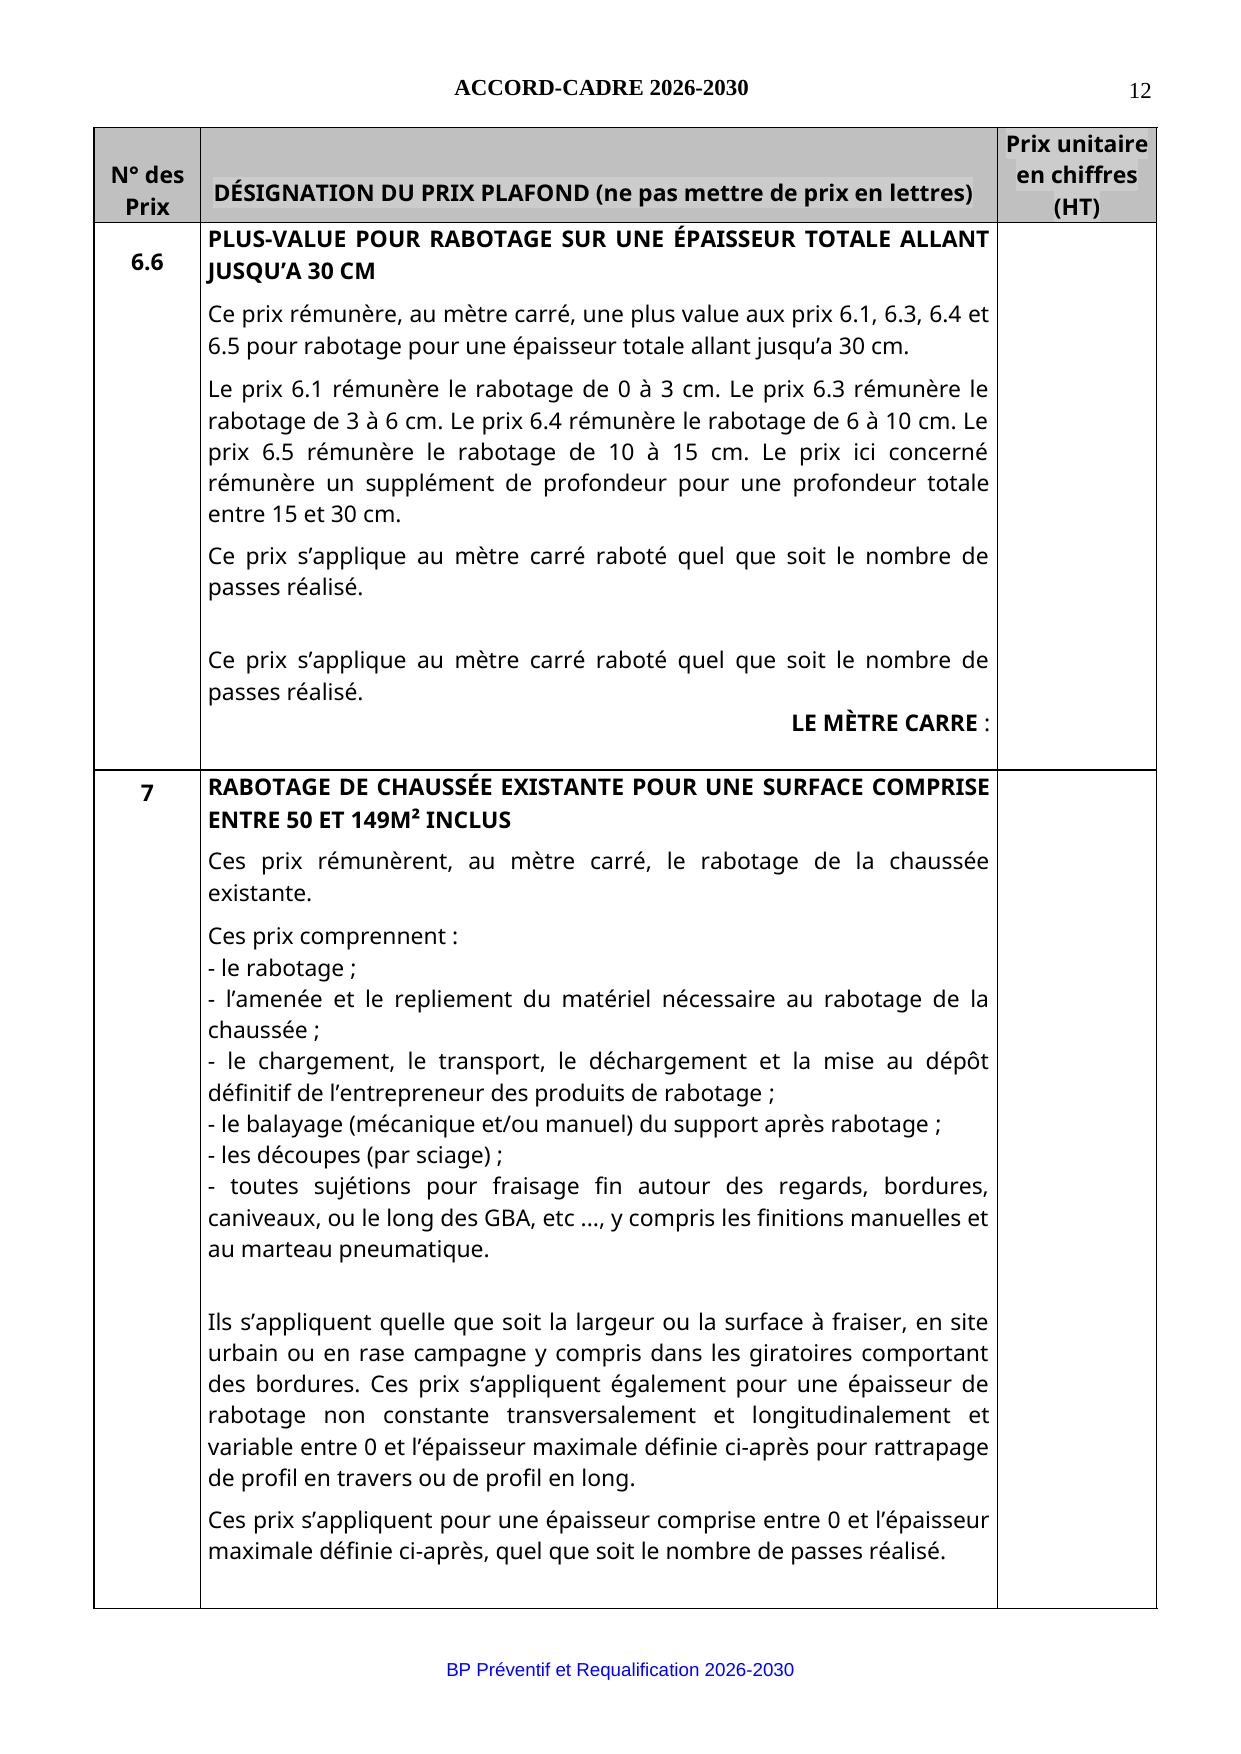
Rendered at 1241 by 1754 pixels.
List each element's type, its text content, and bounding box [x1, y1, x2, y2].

table_cell 7 [95, 771, 200, 1608]
table_header Prix unitaire en chiffres (HT) [998, 128, 1054, 222]
table_header N° des Prix [95, 128, 200, 222]
table_cell RABOTAGE DE CHAUSSÉE EXISTANTE POUR UNE SURFACE COMPRISE ENTRE 50 ET 149M² INCLUS Ces prix rémunèrent, au mètre carré, le rabotage de la chaussée existante. Ces prix comprennent : - le rabotage ; - l’amenée et le repliement du matériel nécessaire au rabotage de la chaussée ; - le chargement, le transport, le déchargement et la mise au dépôt définitif de l’entrepreneur des produits de rabotage ; - le balayage (mécanique et/ou manuel) du support après rabotage ; - les découpes (par sciage) ; - toutes sujétions pour fraisage fin autour des regards, bordures, caniveaux, ou le long des GBA, etc ..., y compris les finitions manuelles et au marteau pneumatique. Ils s’appliquent quelle que soit la largeur ou la surface à fraiser, en site urbain ou en rase campagne y compris dans les giratoires comportant des bordures. Ces prix s‘appliquent également pour une épaisseur de rabotage non constante transversalement et longitudinalement et variable entre 0 et l’épaisseur maximale définie ci-après pour rattrapage de profil en travers ou de profil en long. Ces prix s’appliquent pour une épaisseur comprise entre 0 et l’épaisseur maximale définie ci-après, quel que soit le nombre de passes réalisé. [201, 771, 997, 1608]
table_cell [998, 223, 1156, 769]
table_header Prix unitaire en chiffres (HT) [1100, 128, 1156, 222]
table_cell [998, 771, 1156, 1608]
table_header DÉSIGNATION DU PRIX PLAFOND (ne pas mettre de prix en lettres) [201, 128, 997, 222]
table_cell PLUS-VALUE POUR RABOTAGE SUR UNE ÉPAISSEUR TOTALE ALLANT JUSQU’A 30 CM Ce prix rémunère, au mètre carré, une plus value aux prix 6.1, 6.3, 6.4 et 6.5 pour rabotage pour une épaisseur totale allant jusqu’a 30 cm. Le prix 6.1 rémunère le rabotage de 0 à 3 cm. Le prix 6.3 rémunère le rabotage de 3 à 6 cm. Le prix 6.4 rémunère le rabotage de 6 à 10 cm. Le prix 6.5 rémunère le rabotage de 10 à 15 cm. Le prix ici concerné rémunère un supplément de profondeur pour une profondeur totale entre 15 et 30 cm. Ce prix s’applique au mètre carré raboté quel que soit le nombre de passes réalisé. Ce prix s’applique au mètre carré raboté quel que soit le nombre de passes réalisé. LE MÈTRE CARRE : [201, 223, 997, 769]
table_cell 6.6 [95, 223, 200, 769]
